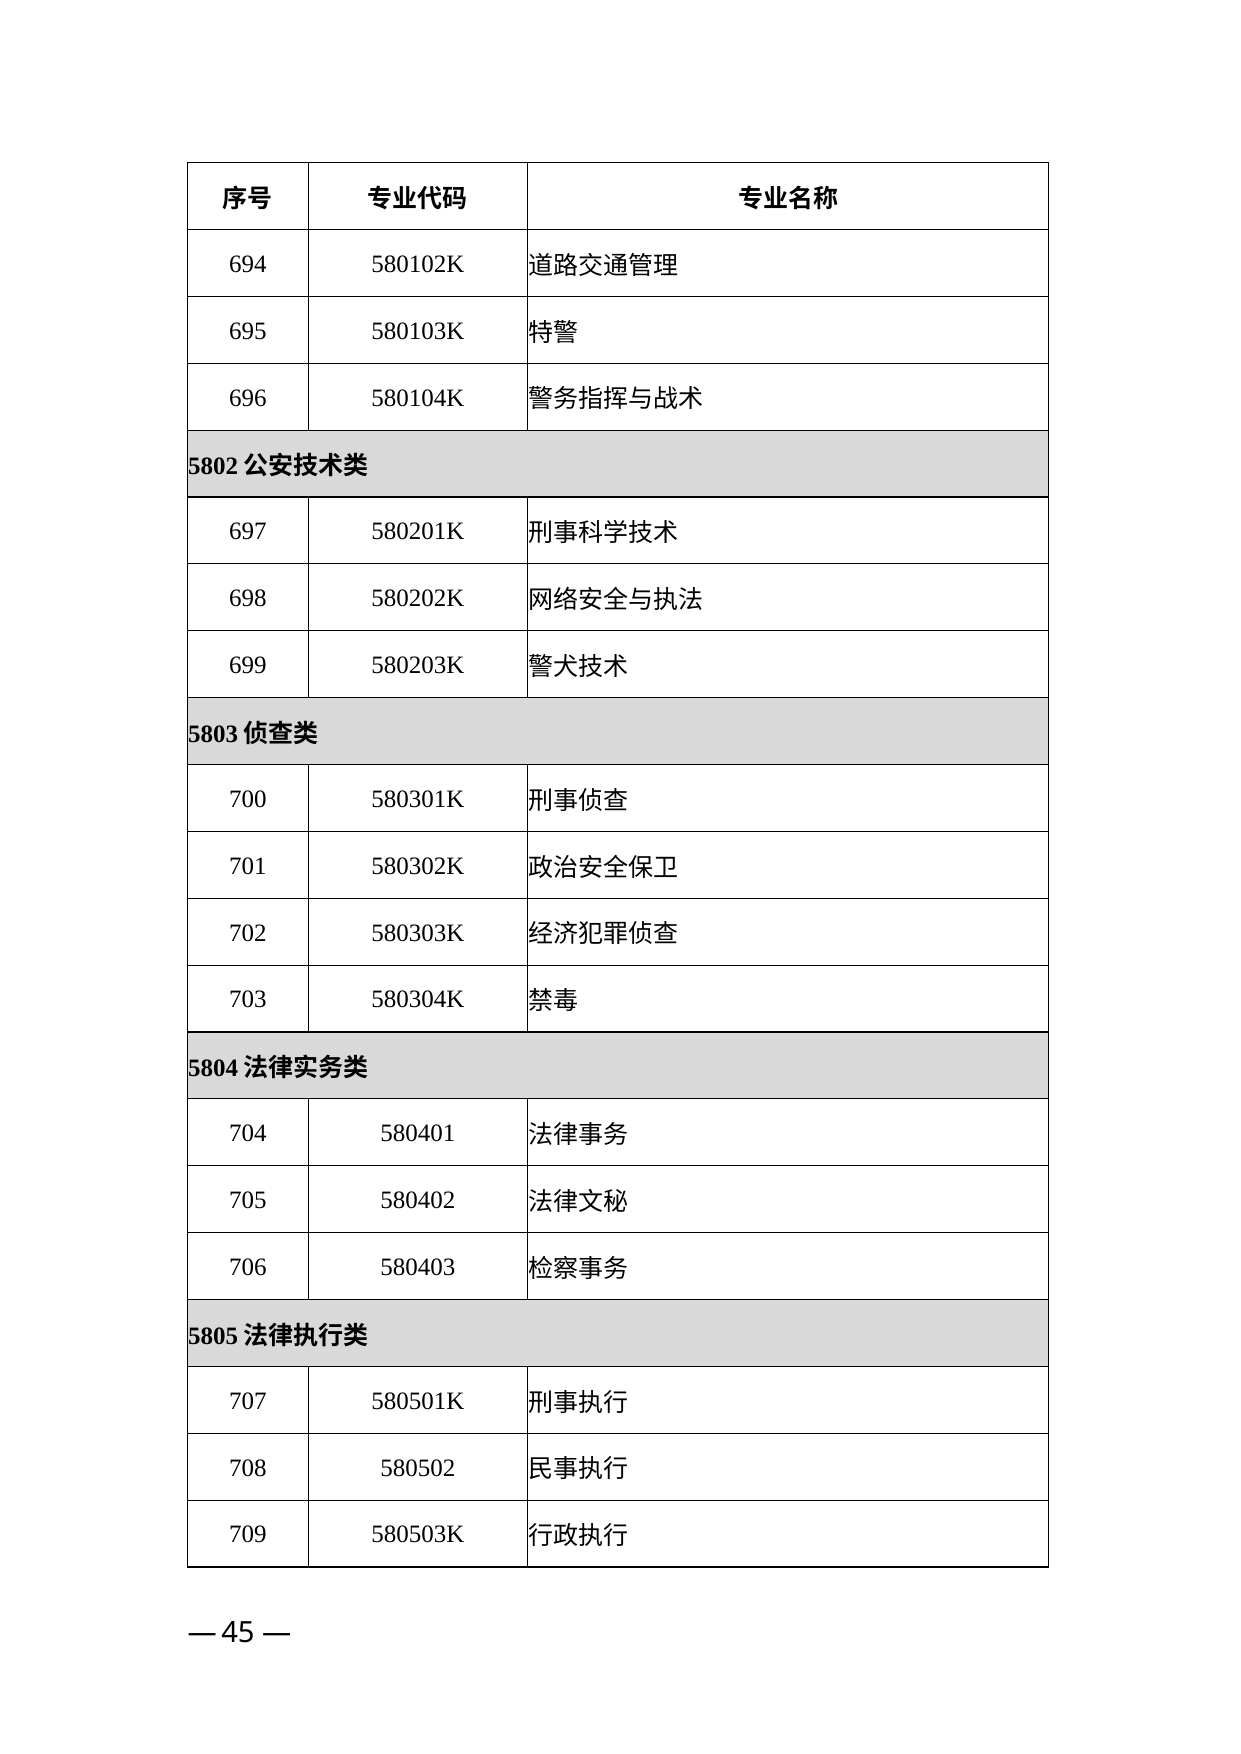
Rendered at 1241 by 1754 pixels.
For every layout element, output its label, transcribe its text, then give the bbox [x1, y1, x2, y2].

table_cell 694 [188, 230, 308, 296]
table_cell 网络安全与执法 [528, 564, 1048, 630]
table_cell 580104K [309, 364, 527, 429]
table_cell 检察事务 [528, 1233, 1048, 1299]
table_cell 禁毒 [528, 966, 1048, 1031]
table_cell 580502 [309, 1434, 527, 1499]
table_cell 特警 [528, 297, 1048, 363]
table_cell 706 [188, 1233, 308, 1299]
table_cell 法律事务 [528, 1099, 1048, 1165]
table_cell 580301K [309, 765, 527, 831]
table_cell 5804法律实务类 [188, 1033, 1048, 1098]
table_header 专业代码 [309, 163, 527, 229]
table_cell 5805法律执行类 [188, 1300, 1048, 1366]
table_cell 580102K [309, 230, 527, 296]
table_cell 刑事执行 [528, 1367, 1048, 1433]
table_cell 699 [188, 631, 308, 697]
table_cell 703 [188, 966, 308, 1031]
table_header 序号 [188, 163, 308, 229]
table_cell 580501K [309, 1367, 527, 1433]
table_cell 580503K [309, 1501, 527, 1566]
table_cell 702 [188, 899, 308, 964]
table_cell 698 [188, 564, 308, 630]
table_cell 697 [188, 498, 308, 563]
table_cell 580303K [309, 899, 527, 964]
table_cell 580202K [309, 564, 527, 630]
table_cell 580203K [309, 631, 527, 697]
table_header 专业名称 [528, 163, 1048, 229]
table_cell 政治安全保卫 [528, 832, 1048, 898]
table_cell 警务指挥与战术 [528, 364, 1048, 429]
table_cell 580403 [309, 1233, 527, 1299]
table_cell 刑事侦查 [528, 765, 1048, 831]
table_cell 580401 [309, 1099, 527, 1165]
table_cell 709 [188, 1501, 308, 1566]
table_cell 695 [188, 297, 308, 363]
table_cell 580402 [309, 1166, 527, 1232]
table_cell 道路交通管理 [528, 230, 1048, 296]
table_cell 580304K [309, 966, 527, 1031]
table_cell 580302K [309, 832, 527, 898]
table_cell 5802公安技术类 [188, 431, 1048, 496]
table_cell 696 [188, 364, 308, 429]
table_cell 701 [188, 832, 308, 898]
table_cell 708 [188, 1434, 308, 1499]
table_cell 580201K [309, 498, 527, 563]
table_cell 行政执行 [528, 1501, 1048, 1566]
table_cell 580103K [309, 297, 527, 363]
table_cell 700 [188, 765, 308, 831]
table_cell 警犬技术 [528, 631, 1048, 697]
table_cell 707 [188, 1367, 308, 1433]
table_cell 民事执行 [528, 1434, 1048, 1499]
table_cell 705 [188, 1166, 308, 1232]
table_cell 刑事科学技术 [528, 498, 1048, 563]
table_cell 经济犯罪侦查 [528, 899, 1048, 964]
table_cell 5803侦查类 [188, 698, 1048, 764]
table_cell 704 [188, 1099, 308, 1165]
table_cell 法律文秘 [528, 1166, 1048, 1232]
